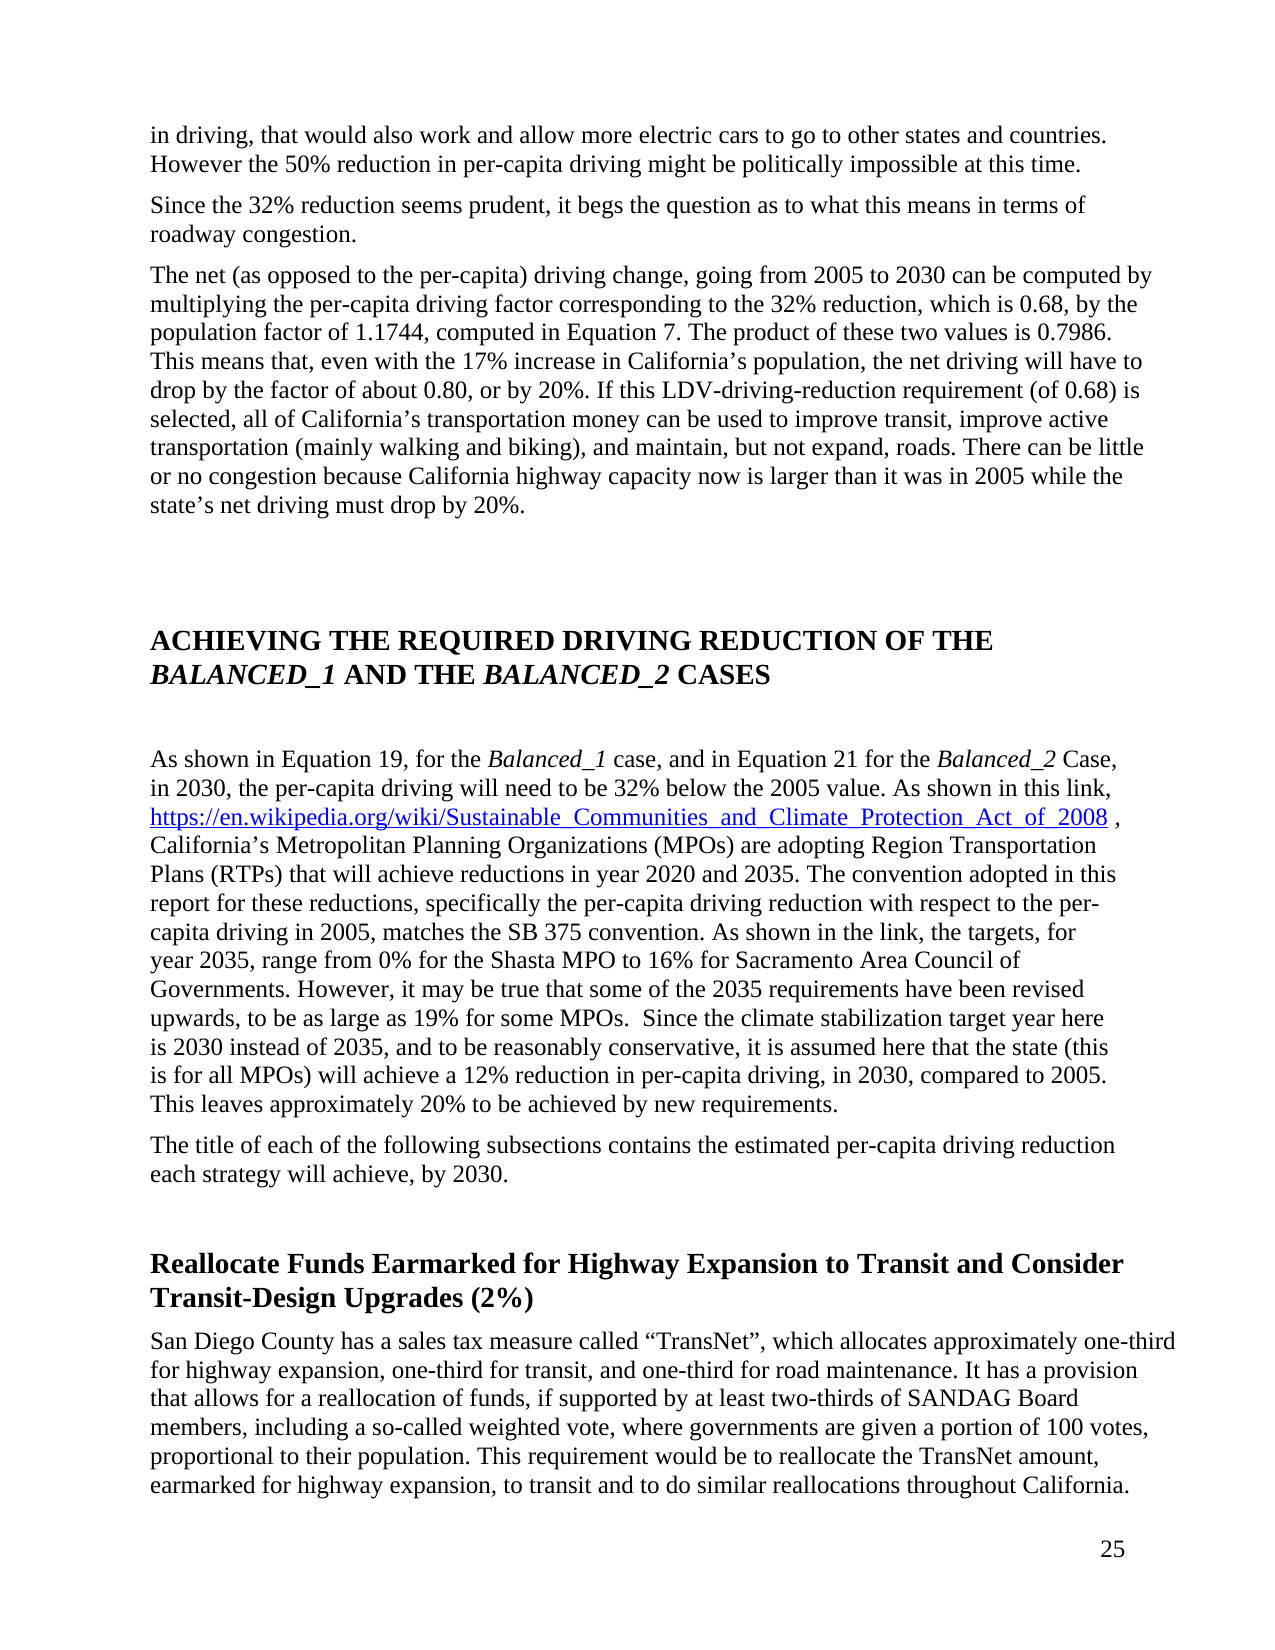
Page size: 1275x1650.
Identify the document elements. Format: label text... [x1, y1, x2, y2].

text The net (as opposed to the per-capita) driving change, going from 2005 to 2030 can be computed by multiplying the per-capita driving factor corresponding to the 32% reduction, which is 0.68, by the population factor of 1.1744, computed in Equation 7. The product of these two values is 0.7986. This means that, even with the 17% increase in California’s population, the net driving will have to drop by the factor of about 0.80, or by 20%. If this LDV-driving-reduction requirement (of 0.68) is selected, all of California’s transportation money can be used to improve transit, improve active transportation (mainly walking and biking), and maintain, but not expand, roads. There can be little or no congestion because California highway capacity now is larger than it was in 2005 while the state’s net driving must drop by 20%. [150, 260, 1162, 519]
text Since the 32% reduction seems prudent, it begs the question as to what this means in terms of roadway congestion. [150, 190, 1162, 247]
text ACHIEVING THE REQUIRED DRIVING REDUCTION OF THE BALANCED_1 AND THE BALANCED_2 CASES [150, 623, 1125, 690]
text The title of each of the following subsections contains the estimated per-capita driving reduction each strategy will achieve, by 2030. [150, 1130, 1162, 1188]
text As shown in Equation 19, for the Balanced_1 case, and in Equation 21 for the Balanced_2 Case, in 2030, the per-capita driving will need to be 32% below the 2005 value. As shown in this link, https://en.wikipedia.org/wiki/Sustainable_Communities_and_Climate_Protection_Act_of_2008 , California’s Metropolitan Planning Organizations (MPOs) are adopting Region Transportation Plans (RTPs) that will achieve reductions in year 2020 and 2035. The convention adopted in this report for these reductions, specifically the per-capita driving reduction with respect to the per-capita driving in 2005, matches the SB 375 convention. As shown in the link, the targets, for year 2035, range from 0% for the Shasta MPO to 16% for Sacramento Area Council of Governments. However, it may be true that some of the 2035 requirements have been revised upwards, to be as large as 19% for some MPOs. Since the climate stabilization target year here is 2030 instead of 2035, and to be reasonably conservative, it is assumed here that the state (this is for all MPOs) will achieve a 12% reduction in per-capita driving, in 2030, compared to 2005. This leaves approximately 20% to be achieved by new requirements. [150, 744, 1125, 1118]
text Reallocate Funds Earmarked for Highway Expansion to Transit and Consider Transit-Design Upgrades (2%) [150, 1246, 1162, 1313]
text San Diego County has a sales tax measure called “TransNet”, which allocates approximately one-third for highway expansion, one-third for transit, and one-third for road maintenance. It has a provision that allows for a reallocation of funds, if supported by at least two-thirds of SANDAG Board members, including a so-called weighted vote, where governments are given a portion of 100 votes, proportional to their population. This requirement would be to reallocate the TransNet amount, earmarked for highway expansion, to transit and to do similar reallocations throughout California. [150, 1326, 1181, 1498]
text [150, 120, 1162, 177]
